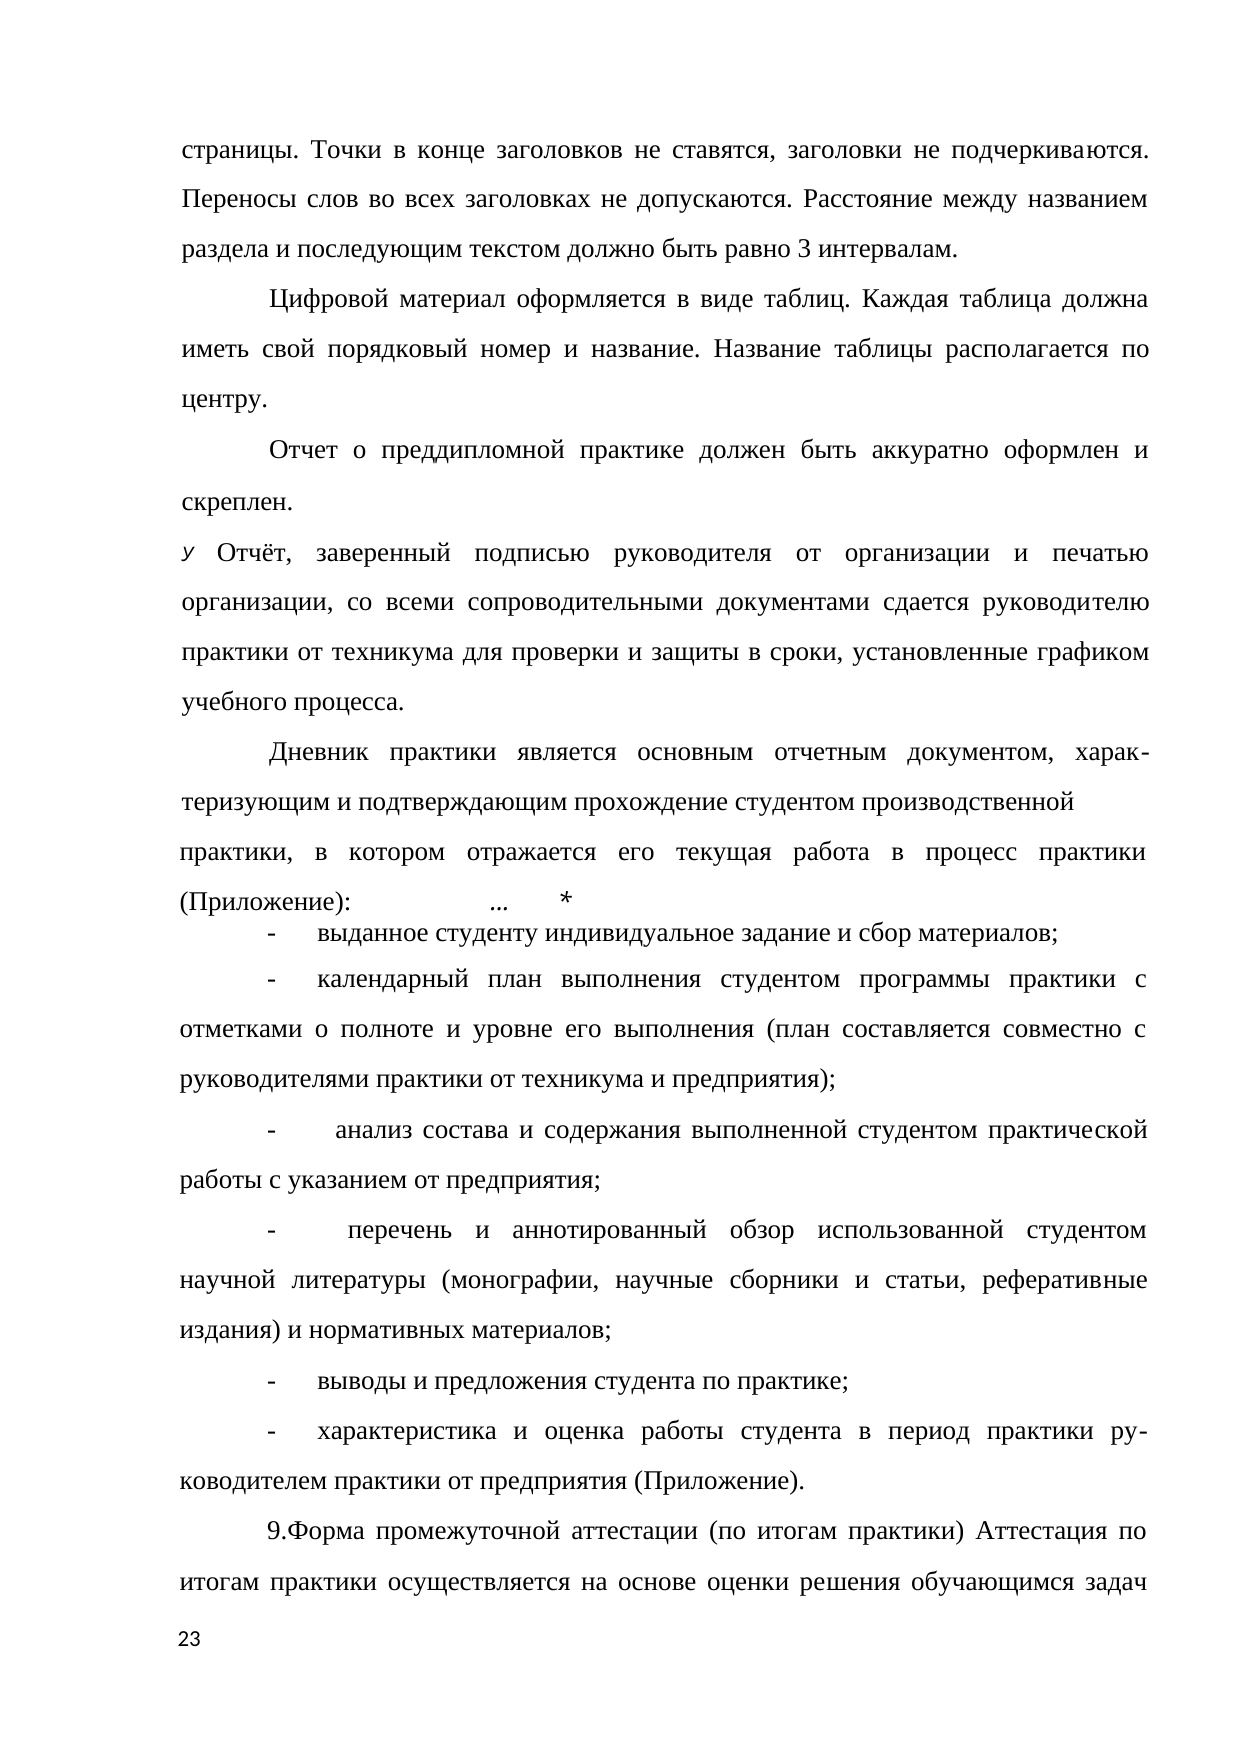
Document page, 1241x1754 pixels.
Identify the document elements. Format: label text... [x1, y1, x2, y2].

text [181, 118, 1149, 268]
text практики, в котором отражается его текущая работа в процесс практики (Приложение): ... * [179, 820, 1147, 920]
text у Отчёт, заверенный подписью руководителя от организации и печатью организации, со всеми сопроводительными документами сдается руководителю практики от техникума для проверки и защиты в сроки, установленные графиком учебного процесса. [181, 521, 1149, 721]
list выводы и предложения студента по практике; [179, 1349, 1152, 1399]
text Отчет о преддипломной практике должен быть аккуратно оформлен и скреплен. [181, 417, 1149, 521]
text Дневник практики является основным отчетным документом, характеризующим и подтверждающим прохождение студентом производственной [181, 721, 1149, 820]
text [179, 1499, 1147, 1600]
list перечень и аннотированный обзор использованной студентом научной литературы (монографии, научные сборники и статьи, реферативные издания) и нормативных материалов; [179, 1198, 1147, 1349]
text Цифровой материал оформляется в виде таблиц. Каждая таблица должна иметь свой порядковый номер и название. Название таблицы располагается по центру. [181, 268, 1149, 417]
list календарный план выполнения студентом программы практики с отметками о полноте и уровне его выполнения (план составляется совместно с руководителями практики от техникума и предприятия); [179, 947, 1147, 1098]
list выданное студенту индивидуальное задание и сбор материалов; [179, 920, 1152, 947]
list характеристика и оценка работы студента в период практики руководителем практики от предприятия (Приложение). [179, 1399, 1147, 1499]
list анализ состава и содержания выполненной студентом практической работы с указанием от предприятия; [179, 1098, 1147, 1198]
